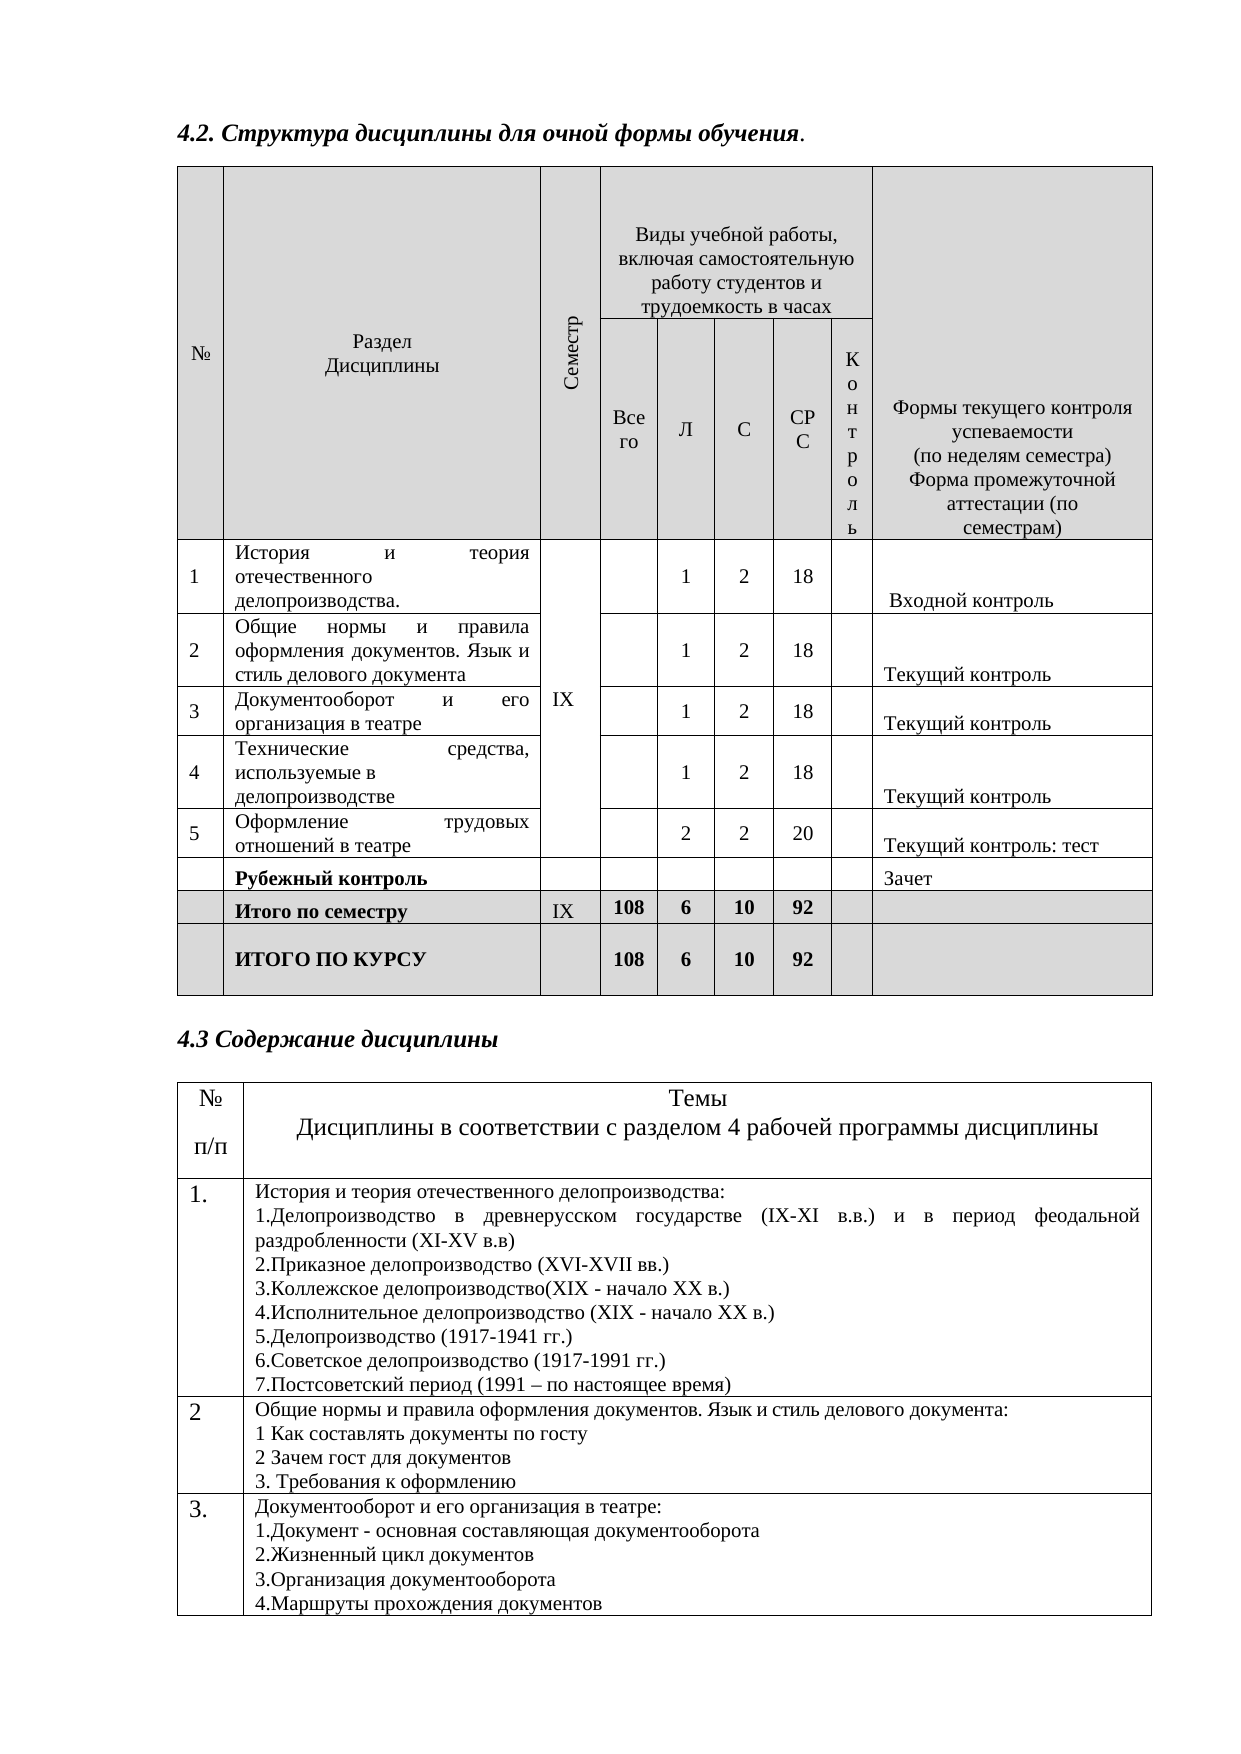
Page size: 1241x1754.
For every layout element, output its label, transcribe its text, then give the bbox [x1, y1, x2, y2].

table_header № [178, 167, 223, 539]
table_cell 2 [715, 687, 773, 735]
table_cell [832, 809, 872, 857]
table_cell Рубежный контроль [224, 858, 540, 890]
table_header № п/п [178, 1083, 243, 1178]
table_header Виды учебной работы, включая самостоятельную работу студентов и трудоемкость в часах [601, 167, 872, 318]
table_cell 18 [774, 687, 831, 735]
table_cell [541, 858, 600, 890]
table_cell 92 [774, 891, 831, 923]
table_cell 2 [658, 809, 714, 857]
table_cell С [715, 319, 773, 539]
table_cell ИТОГО ПО КУРСУ [224, 924, 540, 995]
table_cell 2 [715, 809, 773, 857]
table_cell [178, 924, 223, 995]
table_cell 1 [658, 687, 714, 735]
table_cell [832, 687, 872, 735]
table_cell 1 [178, 540, 223, 612]
table_cell 108 [601, 891, 657, 923]
table_cell [832, 540, 872, 612]
table_cell [601, 614, 657, 686]
table_cell История и теория отечественного делопроизводства: 1.Делопроизводство в древнерусском государстве (IX-XI в.в.) и в период феодальной раздробленности (XI-XV в.в) 2.Приказное делопроизводство (XVI-XVII вв.) 3.Коллежское делопроизводство(XIX - начало XX в.) 4.Исполнительное делопроизводство (XIX - начало XX в.) 5.Делопроизводство (1917-1941 гг.) 6.Советское делопроизводство (1917-1991 гг.) 7.Постсоветский период (1991 – по настоящее время) [244, 1179, 1151, 1396]
table_cell 18 [774, 540, 831, 612]
table_cell 1. [178, 1179, 243, 1396]
table_cell [715, 858, 773, 890]
table_cell [832, 736, 872, 808]
table_cell 108 [601, 924, 657, 995]
table_cell 1 [658, 540, 714, 612]
table_cell История и теория отечественного делопроизводства. [224, 540, 540, 612]
table_cell 20 [774, 809, 831, 857]
table_cell 6 [658, 924, 714, 995]
table_cell 1 [658, 614, 714, 686]
table_header Семестр [541, 167, 600, 539]
table_cell 2 [178, 614, 223, 686]
table_cell [658, 858, 714, 890]
table_cell Итого по семестру [224, 891, 540, 923]
table_cell Текущий контроль [873, 687, 1152, 735]
table_cell Общие нормы и правила оформления документов. Язык и стиль делового документа: 1 Как составлять документы по госту 2 Зачем гост для документов 3. Требования к оформлению [244, 1397, 1151, 1493]
table_cell [601, 540, 657, 612]
text 4.2. Структура дисциплины для очной формы обучения. [177, 118, 1152, 147]
table_cell 4 [178, 736, 223, 808]
table_cell IX [541, 540, 600, 857]
table_cell Л [658, 319, 714, 539]
table_cell [774, 858, 831, 890]
table_cell 3. [178, 1494, 243, 1614]
table_cell 5 [178, 809, 223, 857]
table_cell 2 [178, 1397, 243, 1493]
table_cell 3 [178, 687, 223, 735]
table_cell Документооборот и его организация в театре [224, 687, 540, 735]
table_header Раздел Дисциплины [224, 167, 540, 539]
table_cell 2 [715, 614, 773, 686]
table_cell [601, 858, 657, 890]
table_cell [873, 924, 1152, 995]
table_cell [601, 809, 657, 857]
table_cell [832, 891, 872, 923]
table_cell Текущий контроль: тест [873, 809, 1152, 857]
table_cell Контроль [832, 319, 872, 539]
table_cell [832, 858, 872, 890]
table_cell Зачет [873, 858, 1152, 890]
table_cell СРС [774, 319, 831, 539]
table_header Темы Дисциплины в соответствии с разделом 4 рабочей программы дисциплины [244, 1083, 1151, 1178]
table_cell 10 [715, 924, 773, 995]
text 4.3 Содержание дисциплины [177, 1024, 1152, 1053]
table_cell 2 [715, 736, 773, 808]
table_cell 6 [658, 891, 714, 923]
table_cell 18 [774, 736, 831, 808]
table_cell [873, 891, 1152, 923]
table_cell Всего [601, 319, 657, 539]
table_cell Оформление трудовых отношений в театре [224, 809, 540, 857]
table_cell Входной контроль [873, 540, 1152, 612]
table_cell Текущий контроль [873, 736, 1152, 808]
table_cell [601, 687, 657, 735]
table_cell [178, 891, 223, 923]
table_cell 92 [774, 924, 831, 995]
table_cell [178, 858, 223, 890]
table_cell Технические средства, используемые в делопроизводстве [224, 736, 540, 808]
table_cell 10 [715, 891, 773, 923]
table_cell [541, 924, 600, 995]
table_cell 1 [658, 736, 714, 808]
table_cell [244, 1494, 1151, 1614]
table_cell IX [541, 891, 600, 923]
table_cell [601, 736, 657, 808]
table_header Формы текущего контроля успеваемости (по неделям семестра) Форма промежуточной аттестации (по семестрам) [873, 167, 1152, 539]
table_cell Общие нормы и правила оформления документов. Язык и стиль делового документа [224, 614, 540, 686]
table_cell Текущий контроль [873, 614, 1152, 686]
table_cell [832, 924, 872, 995]
table_cell 18 [774, 614, 831, 686]
table_cell [832, 614, 872, 686]
table_cell 2 [715, 540, 773, 612]
